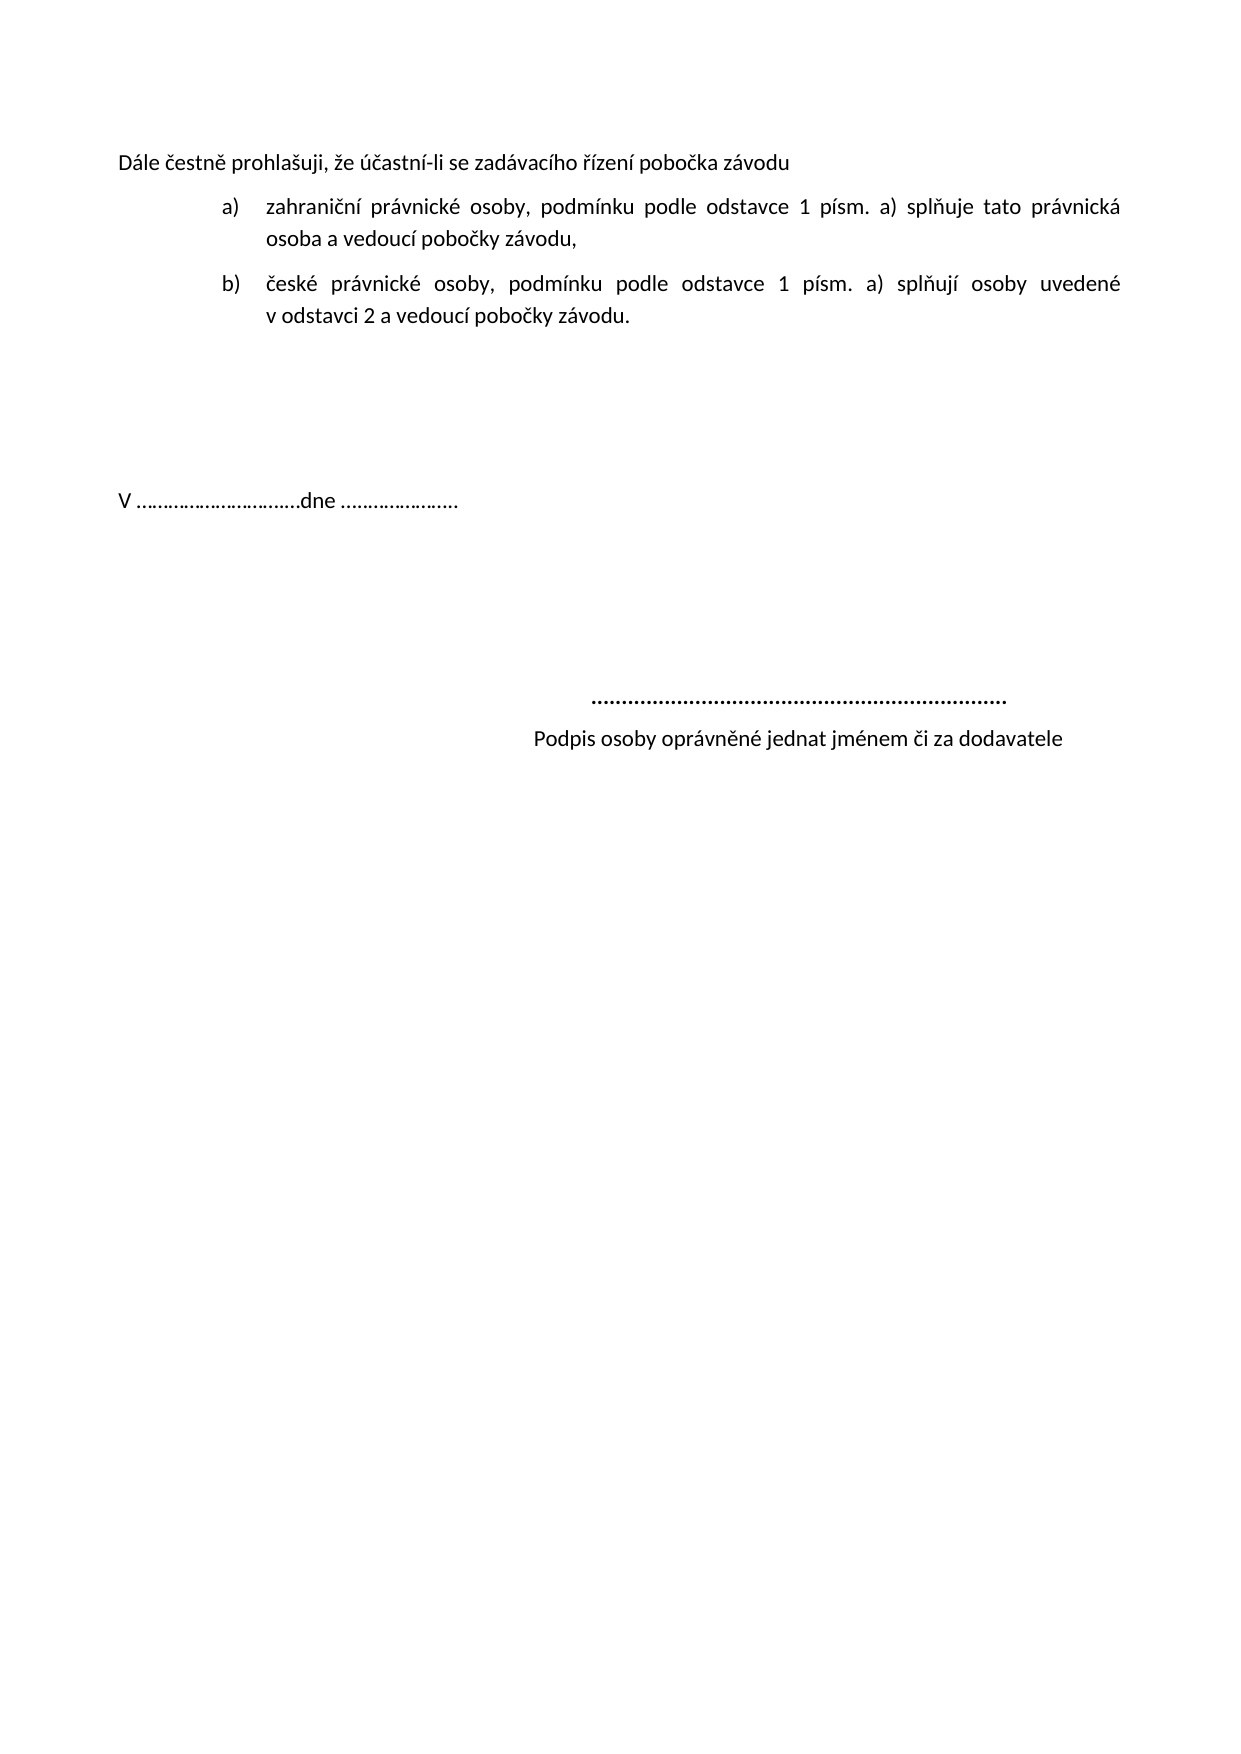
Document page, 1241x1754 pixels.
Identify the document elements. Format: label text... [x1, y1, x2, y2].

text V ……………………….…dne …..…………….. [118, 486, 1122, 514]
list zahraniční právnické osoby, podmínku podle odstavce 1 písm. a) splňuje tato právnická osoba a vedoucí pobočky závodu, [222, 192, 1122, 253]
list české právnické osoby, podmínku podle odstavce 1 písm. a) splňují osoby uvedené v odstavci 2 a vedoucí pobočky závodu. [222, 269, 1122, 329]
text Dále čestně prohlašuji, že účastní-li se zadávacího řízení pobočka závodu [118, 148, 1122, 176]
text Podpis osoby oprávněné jednat jménem či za dodavatele [413, 724, 1122, 752]
text .................................................................... [561, 682, 1122, 710]
